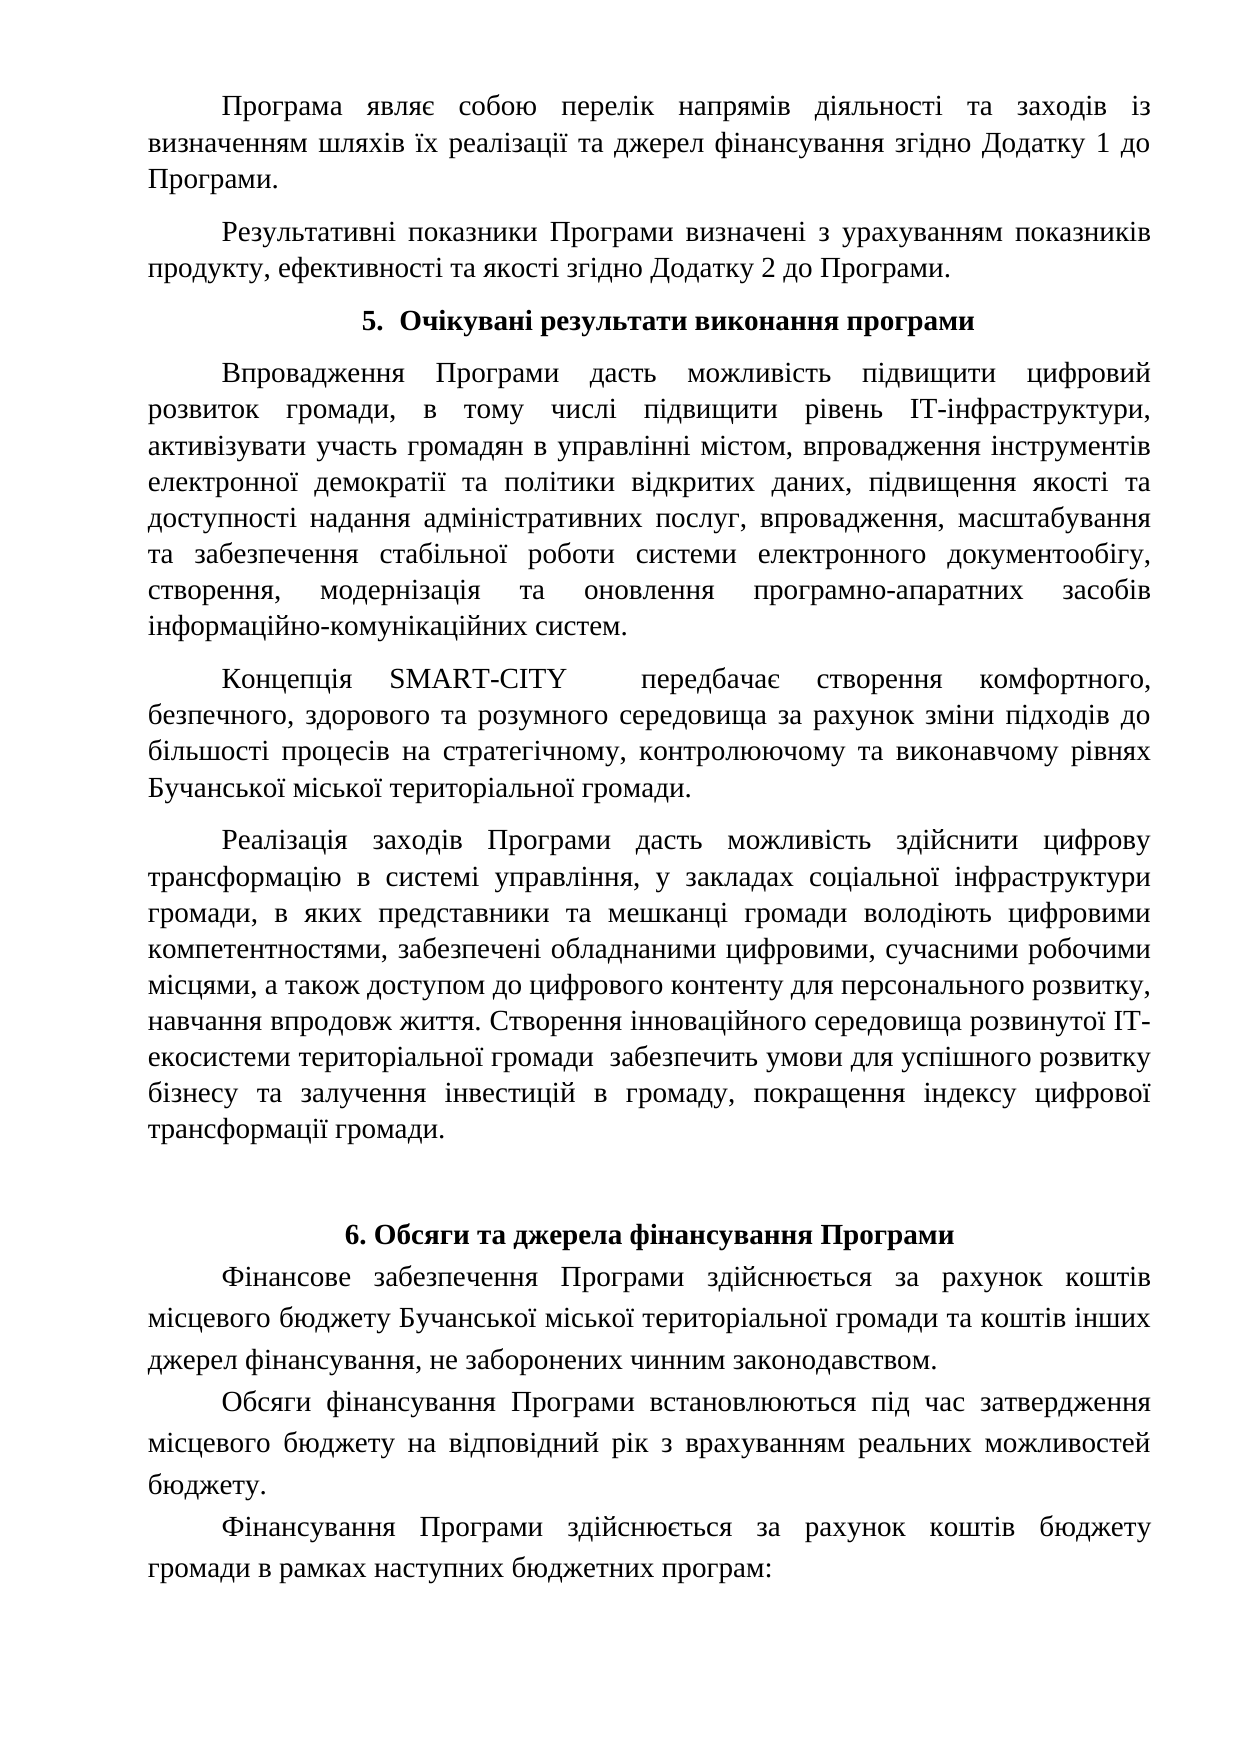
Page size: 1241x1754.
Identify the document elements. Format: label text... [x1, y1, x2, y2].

text Концепція SMART-CITY передбачає створення комфортного, безпечного, здорового та розумного середовища за рахунок зміни підходів до більшості процесів на стратегічному, контролюючому та виконавчому рівнях Бучанської міської територіальної громади. [148, 661, 1152, 803]
text Результативні показники Програми визначені з урахуванням показників продукту, ефективності та якості згідно Додатку 2 до Програми. [148, 214, 1152, 283]
list Очікувані результати виконання програми [185, 303, 1152, 336]
text Обсяги фінансування Програми встановлюються під час затвердження місцевого бюджету на відповідний рік з врахуванням реальних можливостей бюджету. [148, 1382, 1152, 1501]
text 6. Обсяги та джерела фінансування Програми [148, 1217, 1152, 1251]
text Програма являє собою перелік напрямів діяльності та заходів із визначенням шляхів їх реалізації та джерел фінансування згідно Додатку 1 до Програми. [148, 88, 1152, 194]
text Фінансування Програми здійснюється за рахунок коштів бюджету громади в рамках наступних бюджетних програм: [148, 1507, 1152, 1584]
text Впровадження Програми дасть можливість підвищити цифровий розвиток громади, в тому числі підвищити рівень ІТ-інфраструктури, активізувати участь громадян в управлінні містом, впровадження інструментів електронної демократії та політики відкритих даних, підвищення якості та доступності надання адміністративних послуг, впровадження, масштабування та забезпечення стабільної роботи системи електронного документообігу, створення, модернізація та оновлення програмно-апаратних засобів інформаційно-комунікаційних систем. [148, 355, 1152, 642]
text Реалізація заходів Програми дасть можливість здійснити цифрову трансформацію в системі управління, у закладах соціальної інфраструктури громади, в яких представники та мешканці громади володіють цифровими компетентностями, забезпечені обладнаними цифровими, сучасними робочими місцями, а також доступом до цифрового контенту для персонального розвитку, навчання впродовж життя. Створення інноваційного середовища розвинутої ІТ-екосистеми територіальної громади забезпечить умови для успішного розвитку бізнесу та залучення інвестицій в громаду, покращення індексу цифрової трансформації громади. [148, 822, 1152, 1145]
text Фінансове забезпечення Програми здійснюється за рахунок коштів місцевого бюджету Бучанської міської територіальної громади та коштів інших джерел фінансування, не заборонених чинним законодавством. [148, 1257, 1152, 1376]
